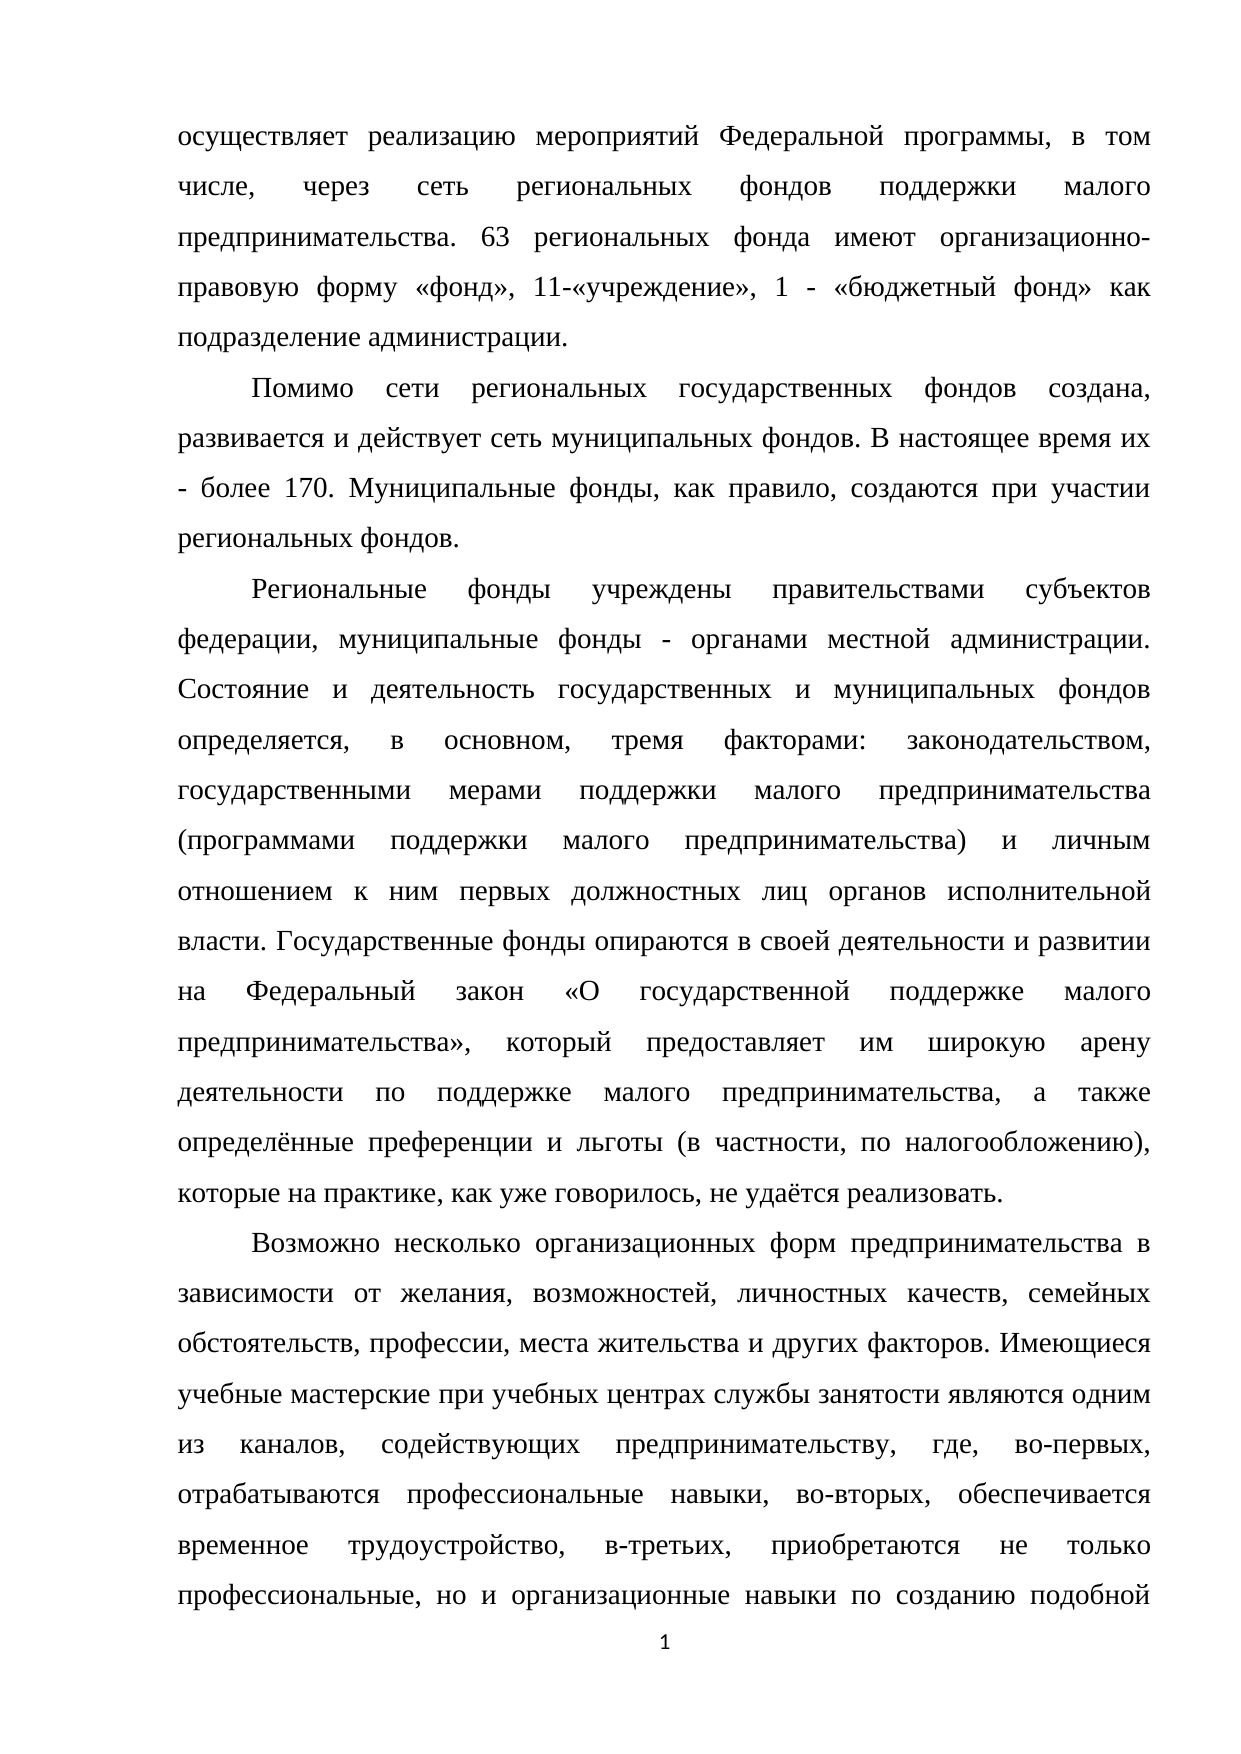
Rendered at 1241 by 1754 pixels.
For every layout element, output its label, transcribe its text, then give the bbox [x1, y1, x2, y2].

text Региональные фонды учреждены правительствами субъектов федерации, муниципальные фонды - органами местной администрации. Состояние и деятельность государственных и муниципальных фондов определяется, в основном, тремя факторами: законодательством, государственными мерами поддержки малого предпринимательства (программами поддержки малого предпринимательства) и личным отношением к ним первых должностных лиц органов исполнительной власти. Государственные фонды опираются в своей деятельности и развитии на Федеральный закон «О государственной поддержке малого предпринимательства», который предоставляет им широкую арену деятельности по поддержке малого предпринимательства, а также определённые преференции и льготы (в частности, по налогообложению), которые на практике, как уже говорилось, не удаётся реализовать. [177, 571, 1152, 1208]
text Помимо сети региональных государственных фондов создана, развивается и действует сеть муниципальных фондов. В настоящее время их - более 170. Муниципальные фонды, как правило, создаются при участии региональных фондов. [177, 370, 1152, 554]
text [177, 1225, 1152, 1611]
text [177, 118, 1152, 353]
